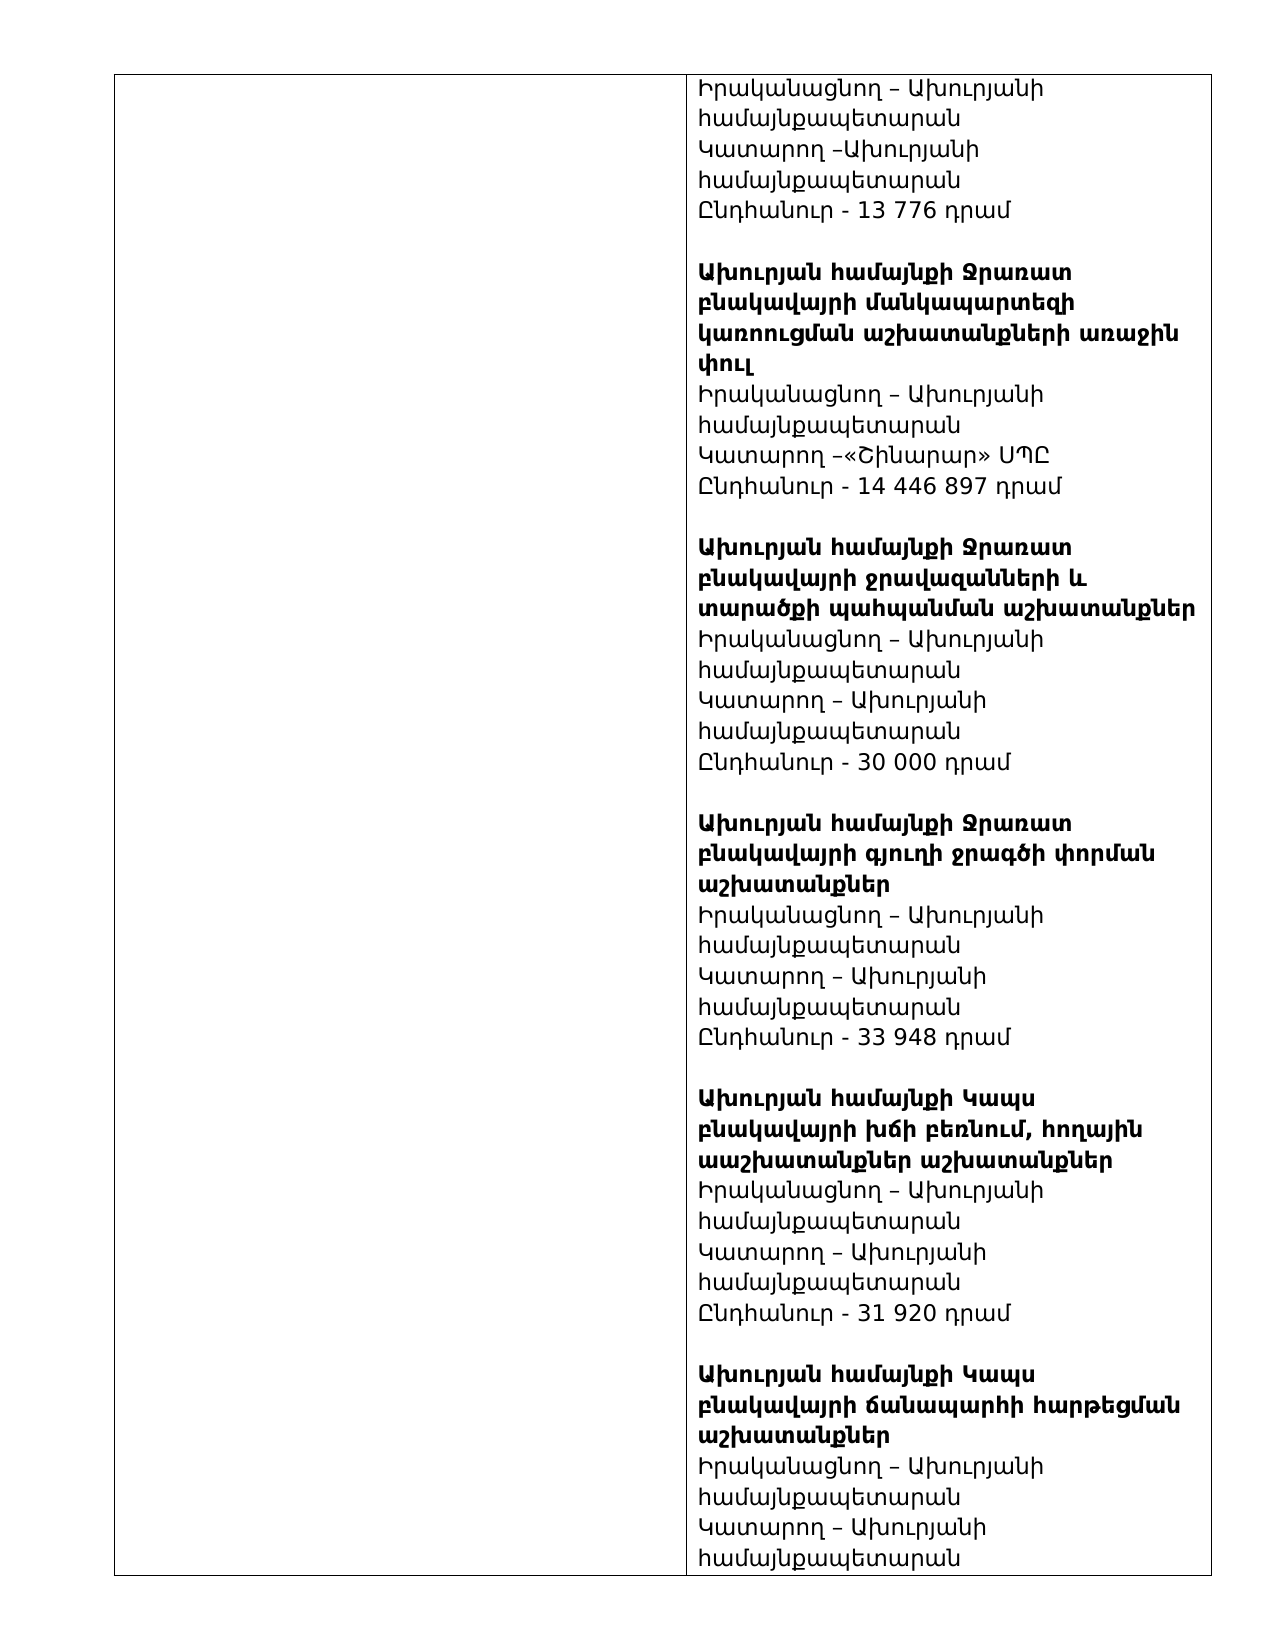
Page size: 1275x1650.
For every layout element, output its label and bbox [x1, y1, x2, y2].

table_cell [115, 75, 686, 1575]
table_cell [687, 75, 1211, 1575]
